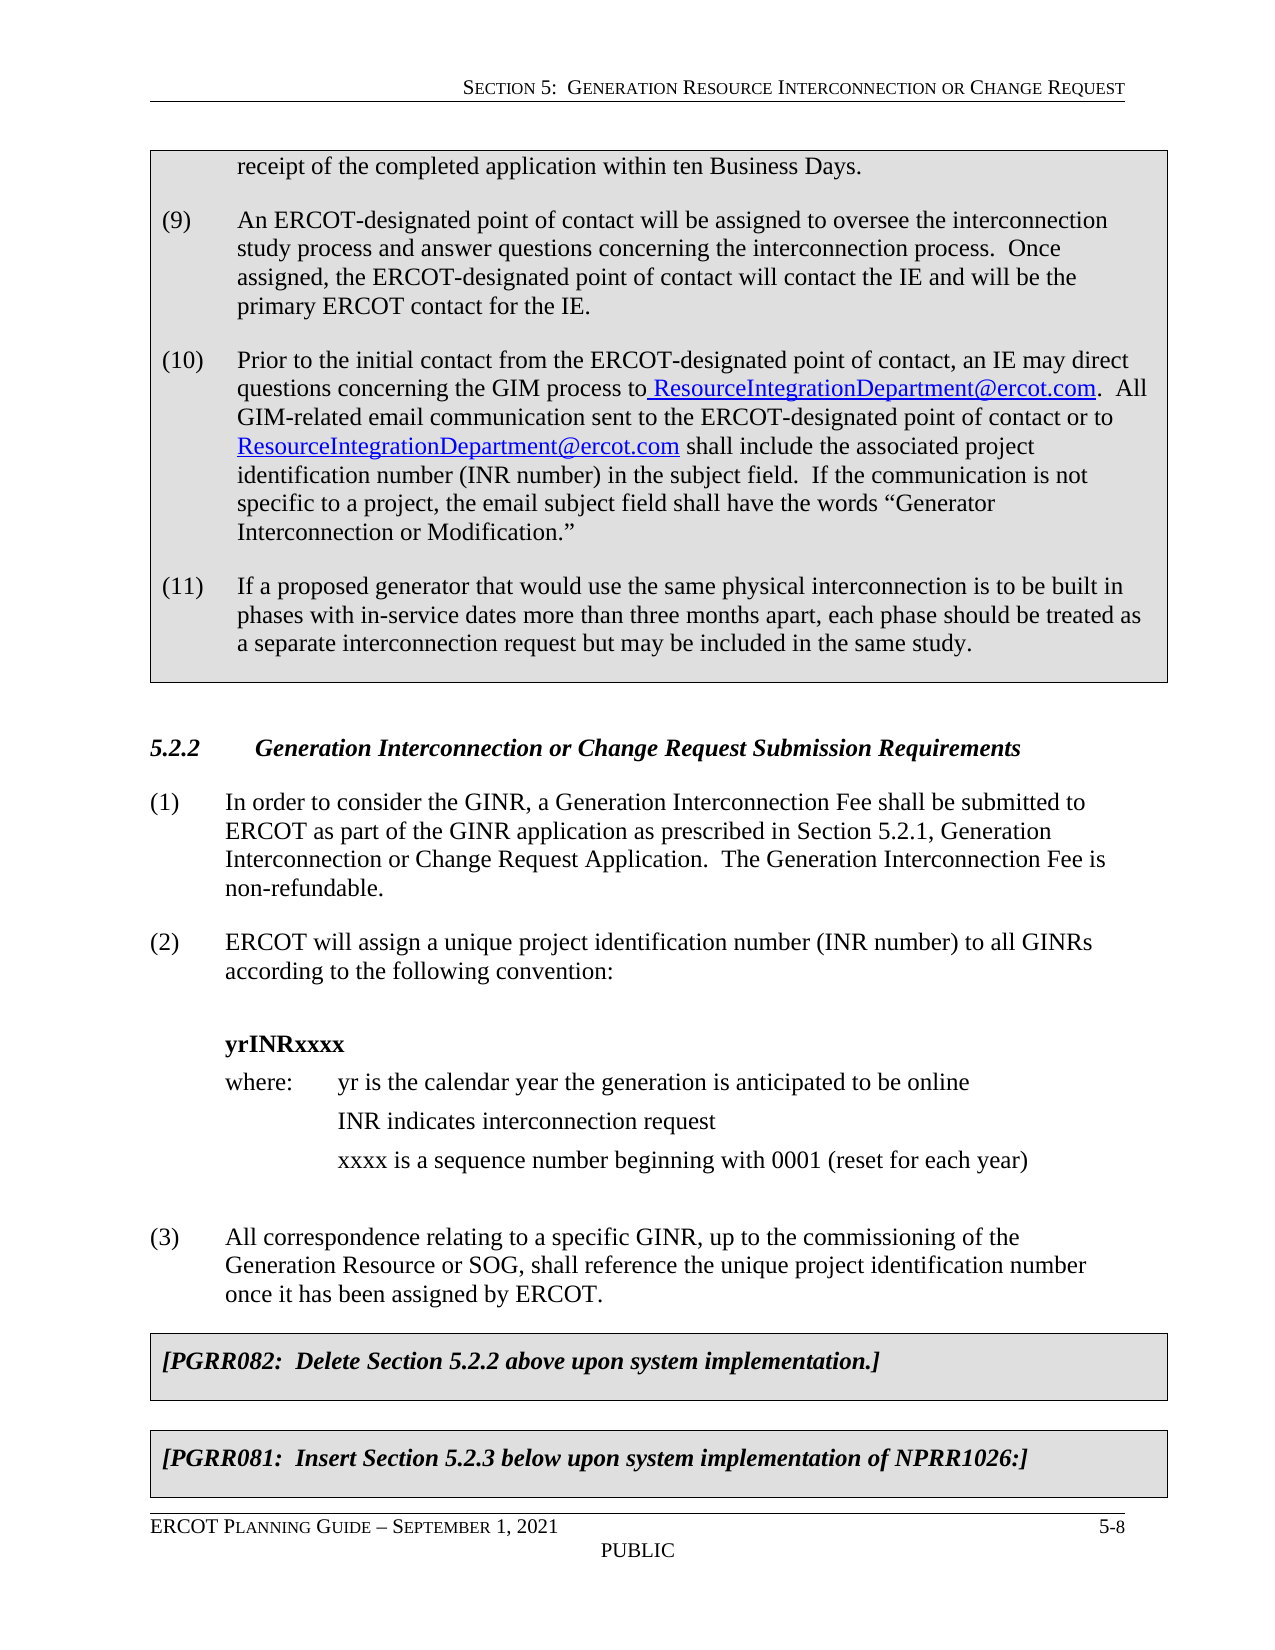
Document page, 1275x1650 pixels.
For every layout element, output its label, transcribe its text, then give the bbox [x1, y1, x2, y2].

text (3) All correspondence relating to a specific GINR, up to the commissioning of the Generation Resource or SOG, shall reference the unique project identification number once it has been assigned by ERCOT. [150, 1222, 1125, 1308]
text (2) ERCOT will assign a unique project identification number (INR number) to all GINRs according to the following convention: [150, 927, 1125, 984]
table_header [151, 151, 1167, 682]
text 5.2.2 Generation Interconnection or Change Request Submission Requirements [150, 733, 1125, 762]
table_header [PGRR082: Delete Section 5.2.2 above upon system implementation.] [151, 1334, 1167, 1400]
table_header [151, 1431, 1167, 1497]
text yrINRxxxx [150, 1028, 1125, 1057]
text INR indicates interconnection request [337, 1106, 1125, 1135]
text xxxx is a sequence number beginning with 0001 (reset for each year) [337, 1144, 1125, 1173]
text where: yr is the calendar year the generation is anticipated to be online [150, 1067, 1125, 1096]
text (1) In order to consider the GINR, a Generation Interconnection Fee shall be submitted to ERCOT as part of the GINR application as prescribed in Section 5.2.1, Generation Interconnection or Change Request Application. The Generation Interconnection Fee is non-refundable. [150, 787, 1125, 902]
